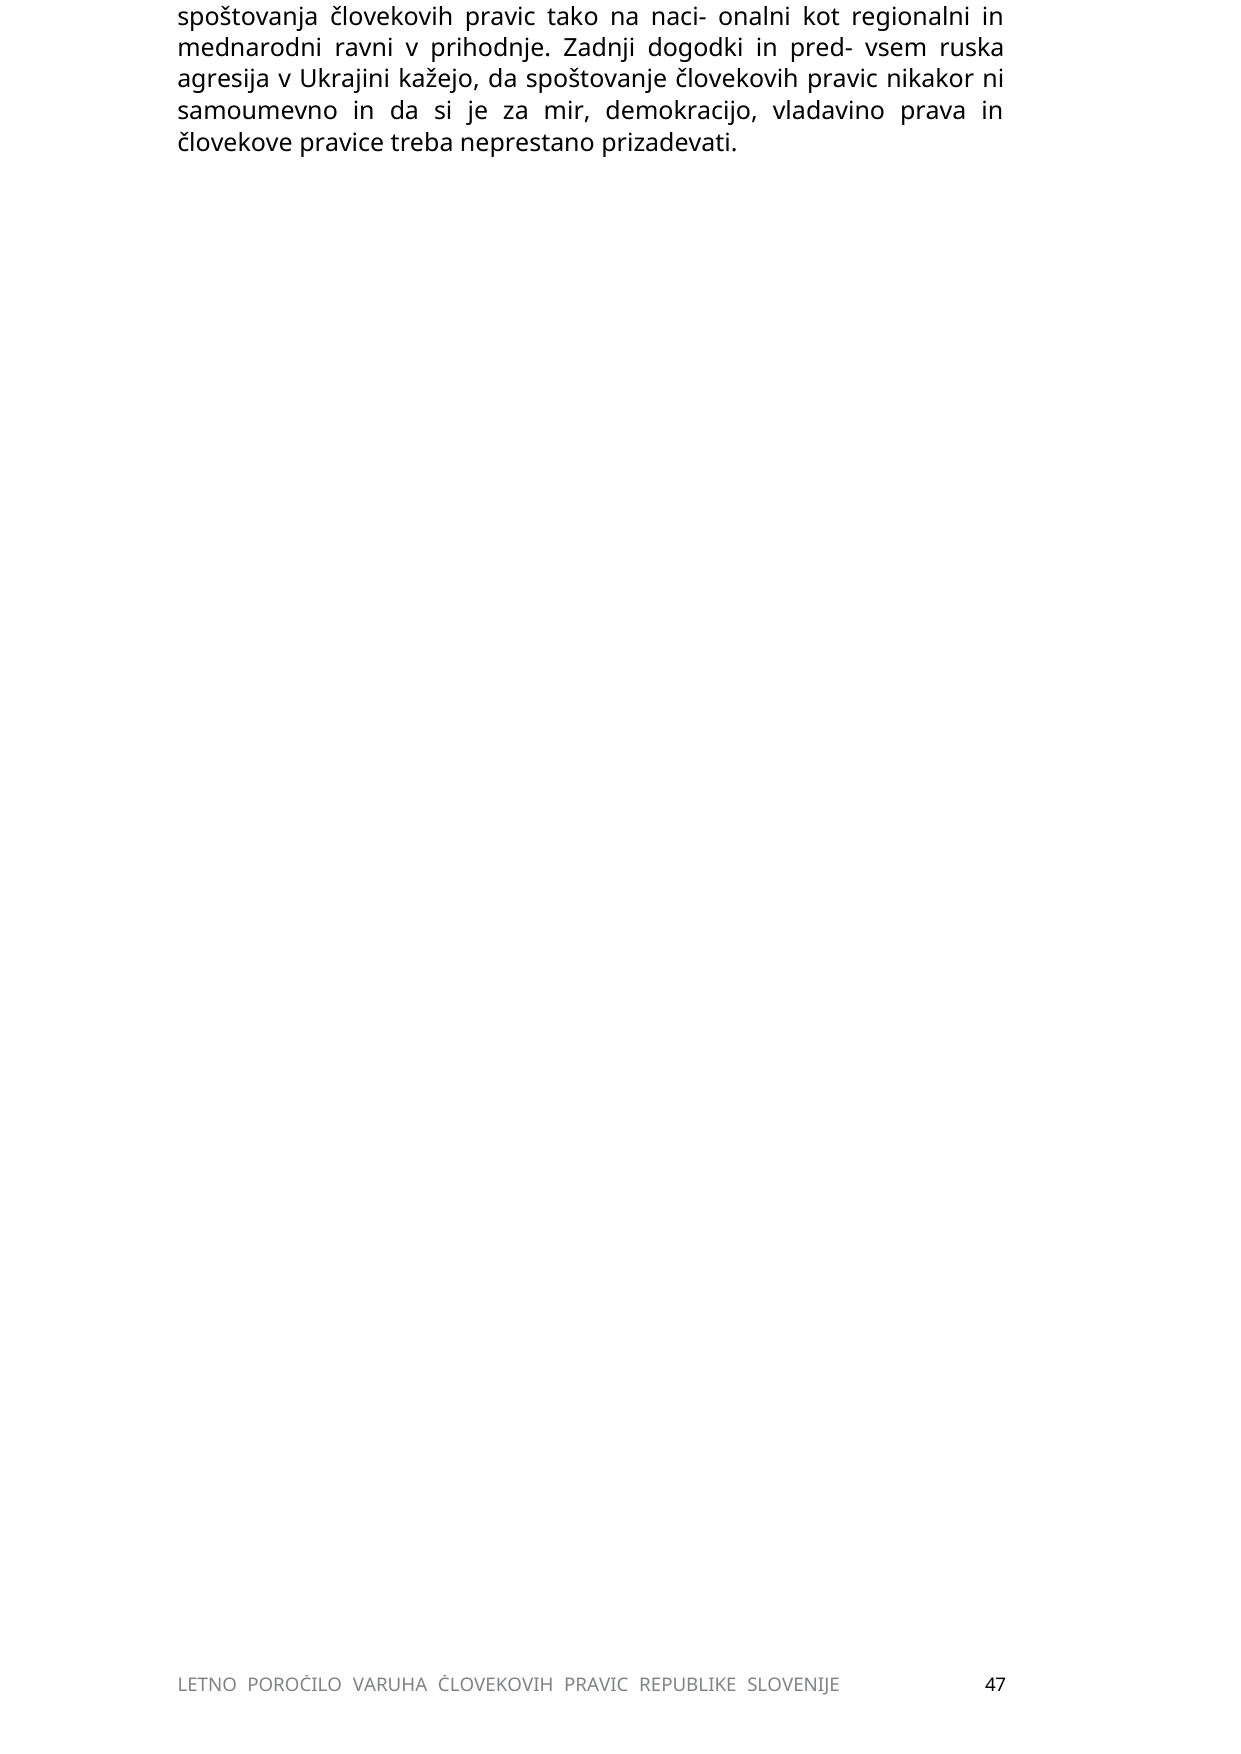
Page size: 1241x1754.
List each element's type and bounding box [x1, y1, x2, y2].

text [177, 0, 1004, 159]
